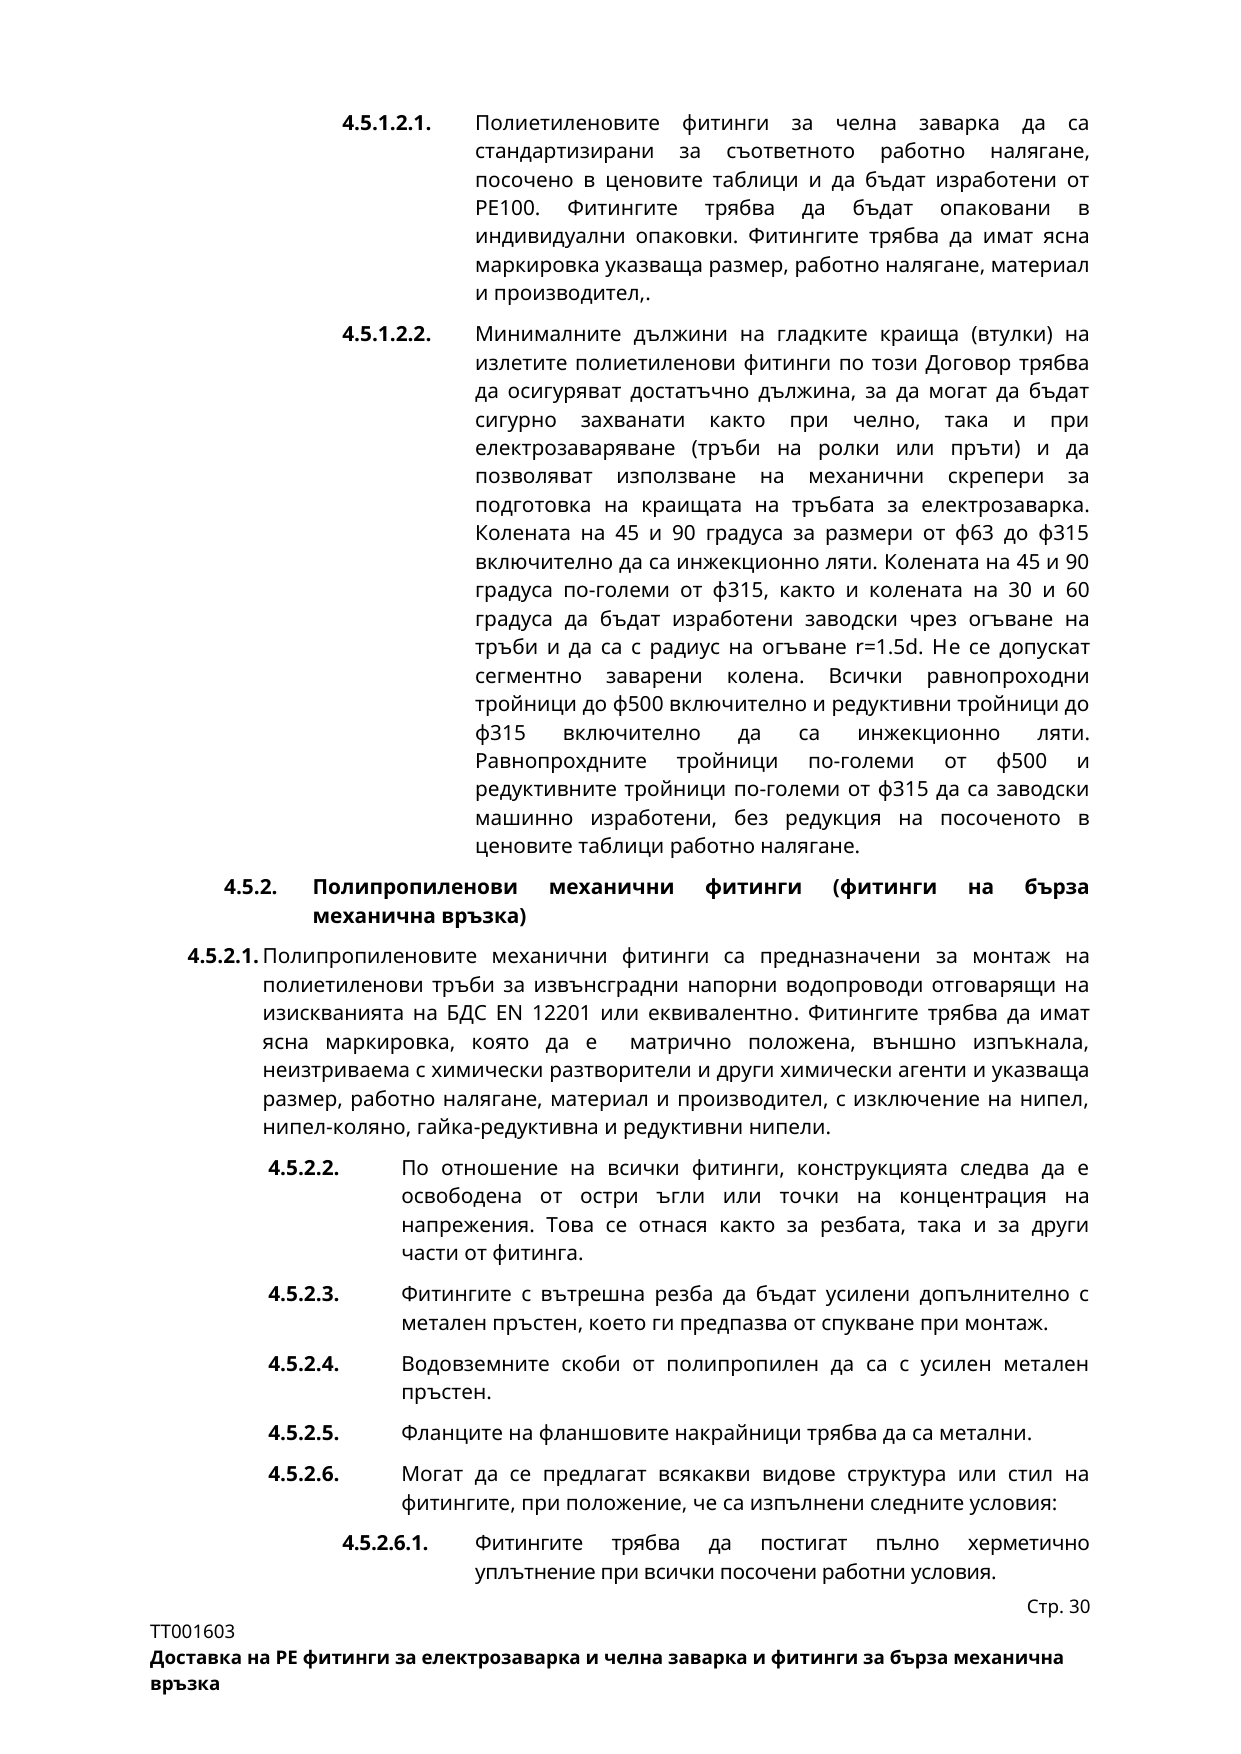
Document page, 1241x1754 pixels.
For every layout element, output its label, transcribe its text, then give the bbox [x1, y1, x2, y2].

list Фланците на фланшовите накрайници трябва да са метални. [268, 1418, 1090, 1447]
list По отношение на всички фитинги, конструкцията следва да е освободена от остри ъгли или точки на концентрация на напрежения. Това се отнася както за резбата, така и за други части от фитинга. [268, 1153, 1090, 1267]
list Фитингите с вътрешна резба да бъдат усилени допълнително с метален пръстен, което ги предпазва от спукване при монтаж. [268, 1279, 1090, 1336]
list Могат да се предлагат всякакви видове структура или стил на фитингите, при положение, че са изпълнени следните условия: [268, 1459, 1090, 1516]
list Водовземните скоби от полипропилен да са с усилен метален пръстен. [268, 1349, 1090, 1406]
list Полипропиленовите механични фитинги са предназначени за монтаж на полиетиленови тръби за извънсградни напорни водопроводи отговарящи на изискванията на БДС EN 12201 или еквивалентно. Фитингите трябва да имат ясна маркировка, която да е матрично положена, външно изпъкнала, неизтриваема с химически разтворители и други химически агенти и указваща размер, работно налягане, материал и производител, с изключение на нипел, нипел-коляно, гайка-редуктивна и редуктивни нипели. [187, 942, 1090, 1141]
list Полипропиленови механични фитинги (фитинги на бърза механична връзка) [224, 872, 1090, 929]
list Фитингите трябва да постигат пълно херметично уплътнение при всички посочени работни условия. [342, 1528, 1090, 1585]
list Минималните дължини на гладките краища (втулки) на излетите полиетиленови фитинги по този Договор трябва да осигуряват достатъчно дължина, за да могат да бъдат сигурно захванати както при челно, така и при електрозаваряване (тръби на ролки или пръти) и да позволяват използване на механични скрепери за подготовка на краищата на тръбата за електрозаварка. Колената на 45 и 90 градуса за размери от ф63 до ф315 включително да са инжекционно ляти. Колената на 45 и 90 градуса по-големи от ф315, както и колената на 30 и 60 градуса да бъдат изработени заводски чрез огъване на тръби и да са с радиус на огъване r=1.5d. Не се допускат сегментно заварени колена. Всички равнопроходни тройници до ф500 включително и редуктивни тройници до ф315 включително да са инжекционно ляти. Равнопpохдните тройници по-големи от ф500 и редуктивните тройници по-големи от ф315 да са заводски машинно изработени, без редукция на посоченото в ценовите таблици работно налягане. [342, 319, 1090, 860]
list Полиетиленовите фитинги за челна заварка да са стандартизирани за съответното работно налягане, посочено в ценовите таблици и да бъдат изработени от РЕ100. Фитингите трябва да бъдат опаковани в индивидуални опаковки. Фитингите трябва да имат ясна маркировка указваща размер, работно налягане, материал и производител,. [342, 108, 1090, 307]
